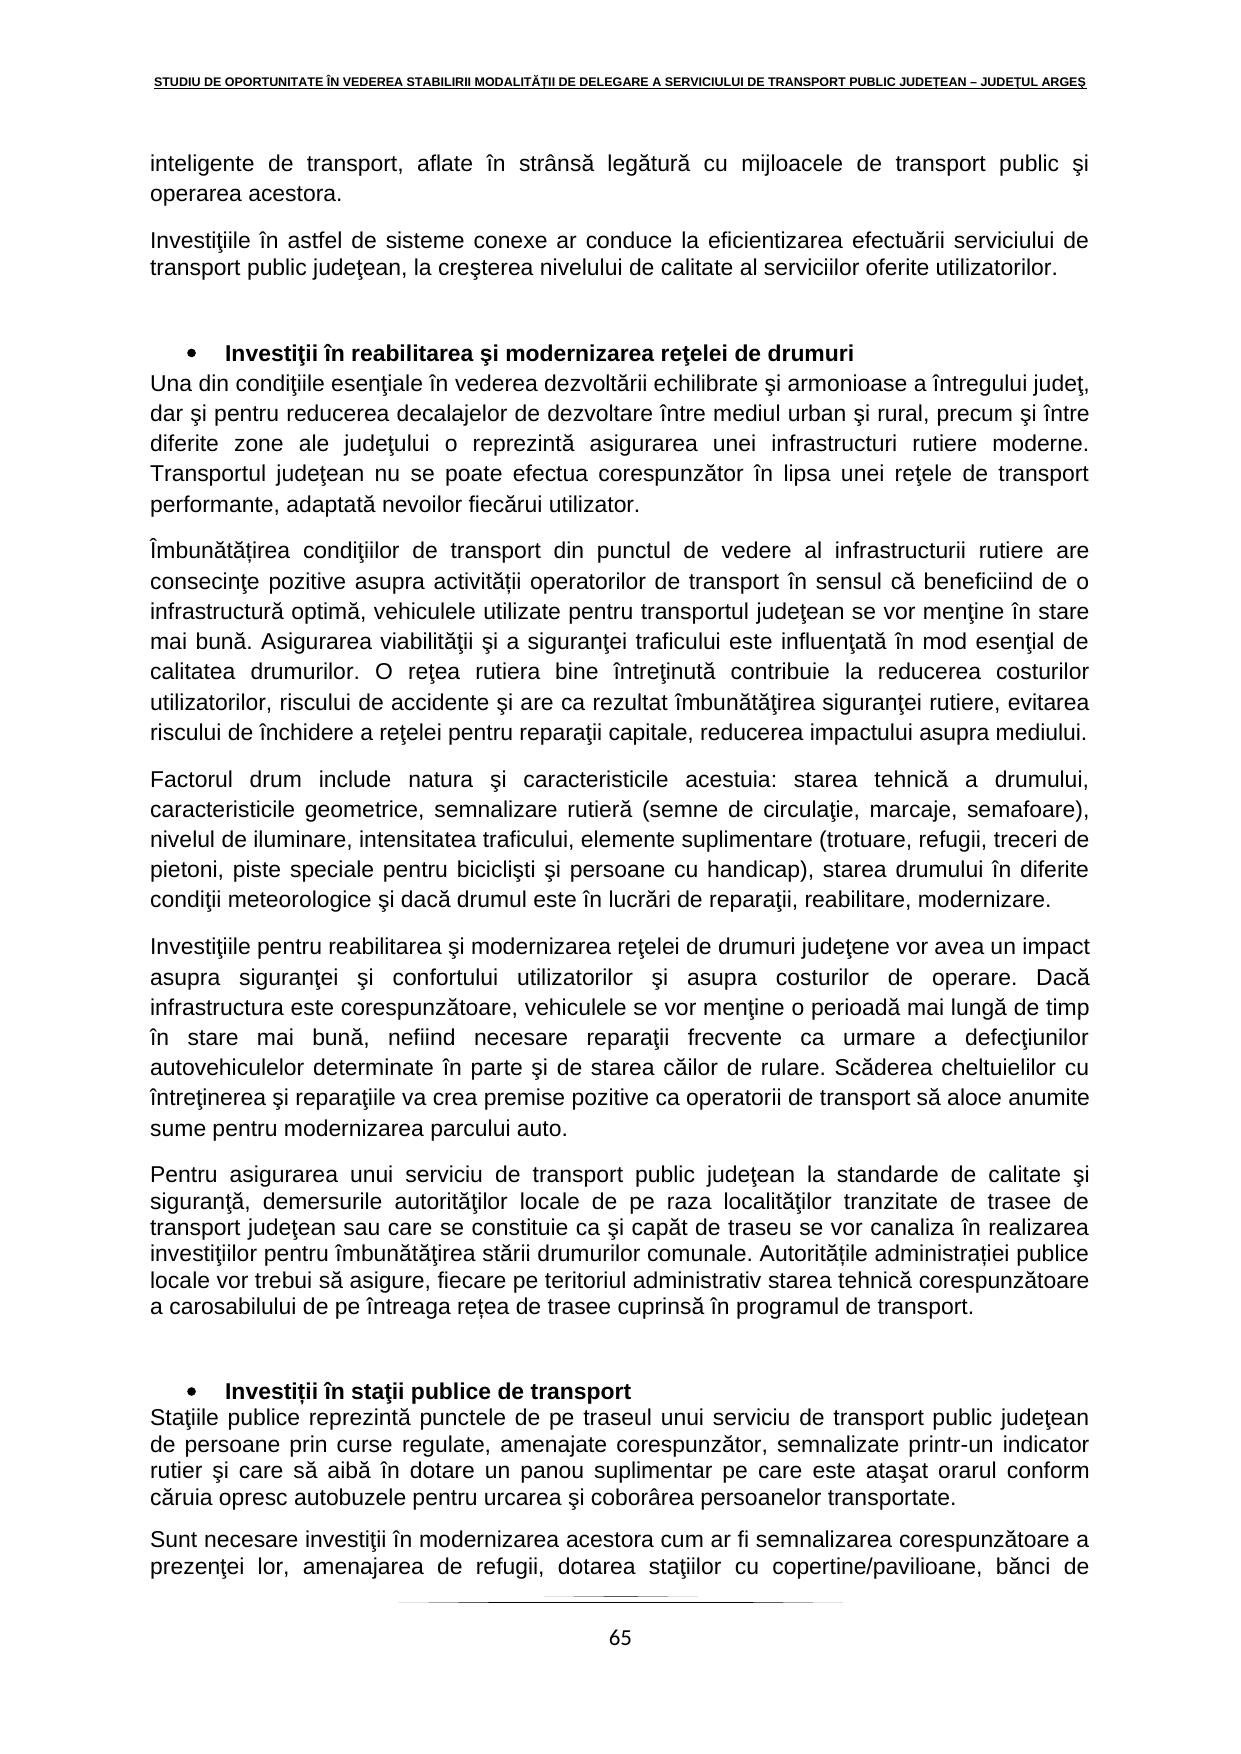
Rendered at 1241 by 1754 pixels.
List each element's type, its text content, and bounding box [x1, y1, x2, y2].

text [150, 150, 1090, 207]
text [150, 1526, 1090, 1579]
list Investiții în staţii publice de transport [187, 1378, 1090, 1404]
text Factorul drum include natura şi caracteristicile acestuia: starea tehnică a drumului, caracteristicile geometrice, semnalizare rutieră (semne de circulaţie, marcaje, semafoare), nivelul de iluminare, intensitatea traficului, elemente suplimentare (trotuare, refugii, treceri de pietoni, piste speciale pentru biciclişti şi persoane cu handicap), starea drumului în diferite condiţii meteorologice şi dacă drumul este în lucrări de reparaţii, reabilitare, modernizare. [150, 766, 1090, 913]
text Una din condiţiile esenţiale în vederea dezvoltării echilibrate şi armonioase a întregului judeţ, dar şi pentru reducerea decalajelor de dezvoltare între mediul urban şi rural, precum şi între diferite zone ale judeţului o reprezintă asigurarea unei infrastructuri rutiere moderne. Transportul judeţean nu se poate efectua corespunzător în lipsa unei reţele de transport performante, adaptată nevoilor fiecărui utilizator. [150, 370, 1090, 517]
text Investiţiile pentru reabilitarea şi modernizarea reţelei de drumuri judeţene vor avea un impact asupra siguranţei şi confortului utilizatorilor şi asupra costurilor de operare. Dacă infrastructura este corespunzătoare, vehiculele se vor menţine o perioadă mai lungă de timp în stare mai bună, nefiind necesare reparaţii frecvente ca urmare a defecţiunilor autovehiculelor determinate în parte şi de starea căilor de rulare. Scăderea cheltuielilor cu întreţinerea şi reparaţiile va crea premise pozitive ca operatorii de transport să aloce anumite sume pentru modernizarea parcului auto. [150, 933, 1090, 1141]
text Staţiile publice reprezintă punctele de pe traseul unui serviciu de transport public judeţean de persoane prin curse regulate, amenajate corespunzător, semnalizate printr-un indicator rutier şi care să aibă în dotare un panou suplimentar pe care este ataşat orarul conform căruia opresc autobuzele pentru urcarea şi coborârea persoanelor transportate. [150, 1404, 1090, 1510]
text Îmbunătățirea condiţiilor de transport din punctul de vedere al infrastructurii rutiere are consecinţe pozitive asupra activității operatorilor de transport în sensul că beneficiind de o infrastructură optimă, vehiculele utilizate pentru transportul judeţean se vor menţine în stare mai bună. Asigurarea viabilităţii şi a siguranţei traficului este influenţată în mod esenţial de calitatea drumurilor. O reţea rutiera bine întreţinută contribuie la reducerea costurilor utilizatorilor, riscului de accidente şi are ca rezultat îmbunătăţirea siguranţei rutiere, evitarea riscului de închidere a reţelei pentru reparaţii capitale, reducerea impactului asupra mediului. [150, 537, 1090, 745]
text Pentru asigurarea unui serviciu de transport public judeţean la standarde de calitate şi siguranţă, demersurile autorităţilor locale de pe raza localităţilor tranzitate de trasee de transport judeţean sau care se constituie ca şi capăt de traseu se vor canaliza în realizarea investiţiilor pentru îmbunătăţirea stării drumurilor comunale. Autoritățile administrației publice locale vor trebui să asigure, fiecare pe teritoriul administrativ starea tehnică corespunzătoare a carosabilului de pe întreaga rețea de trasee cuprinsă în programul de transport. [150, 1161, 1090, 1319]
list Investiţii în reabilitarea şi modernizarea reţelei de drumuri [187, 339, 1090, 366]
